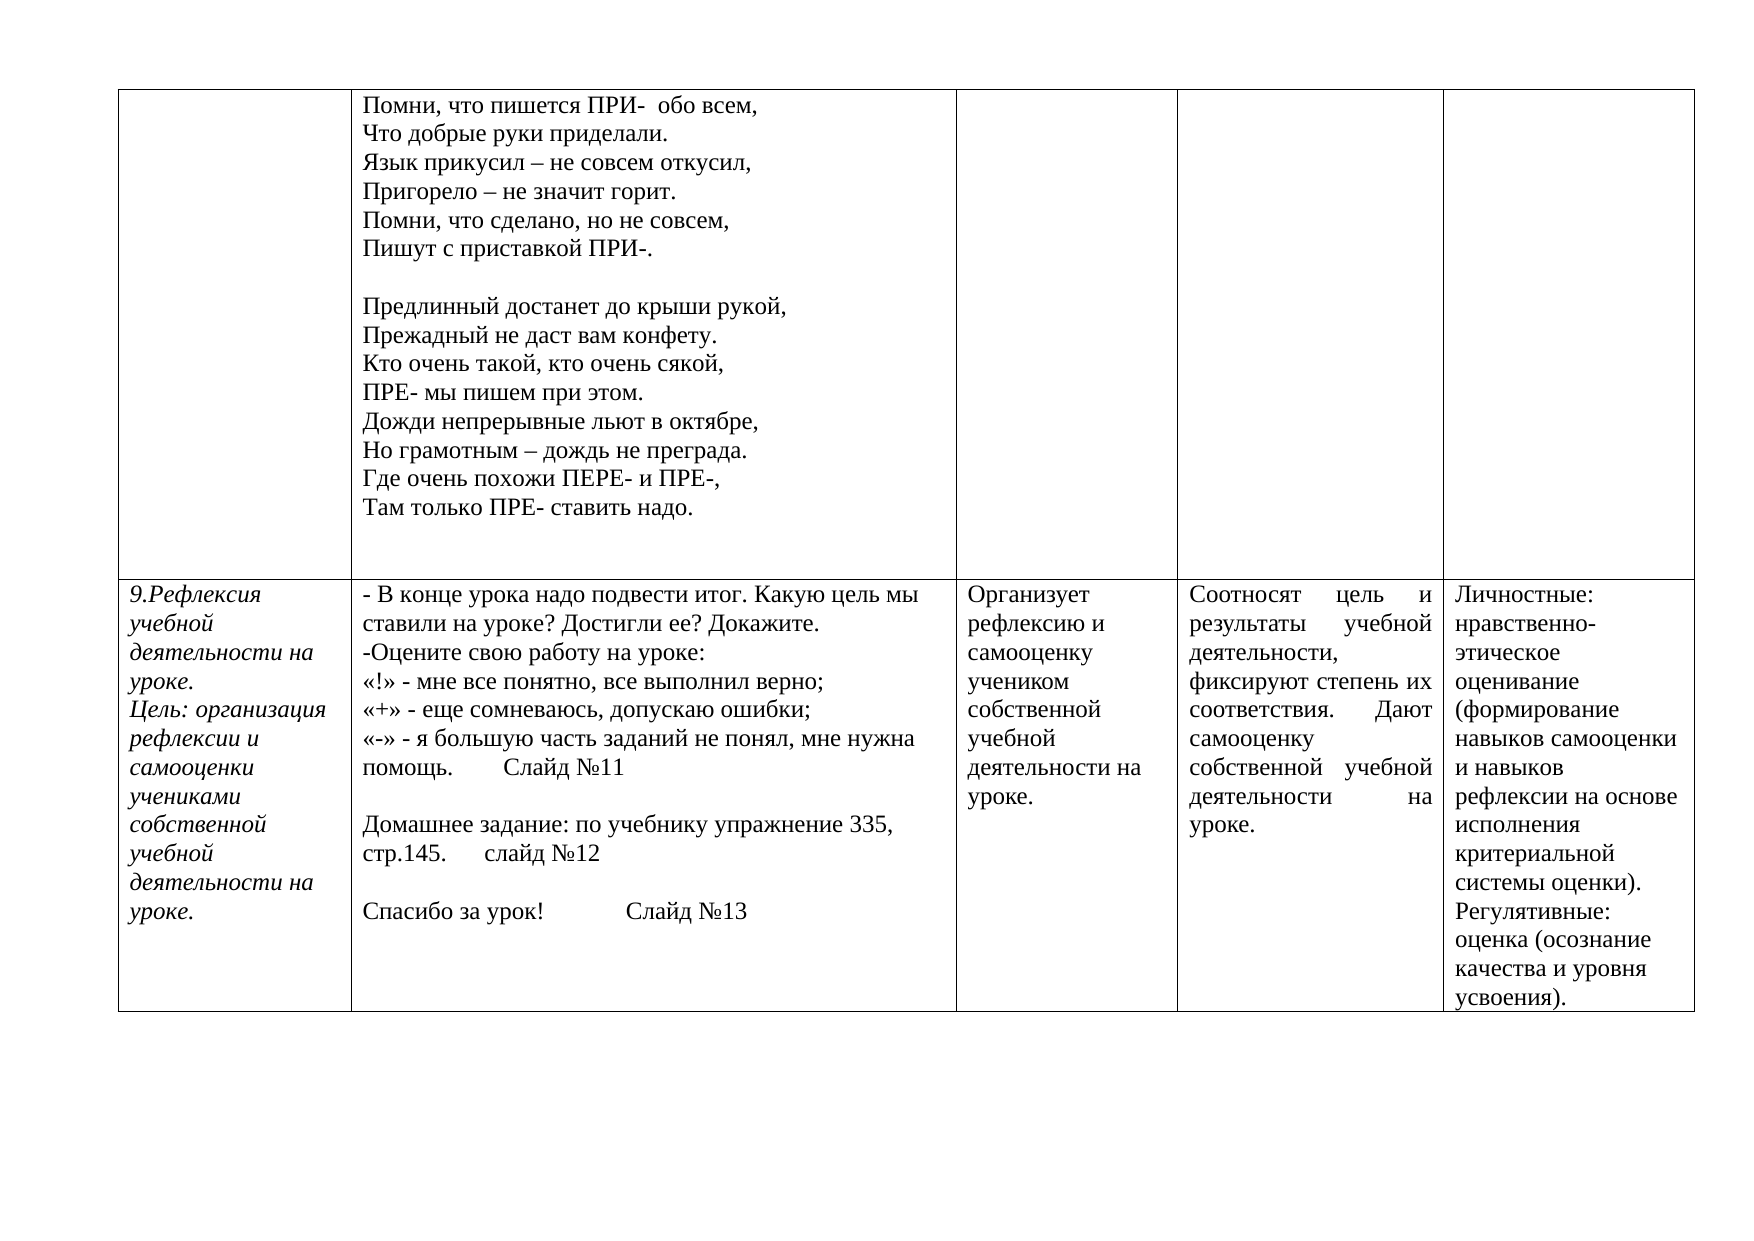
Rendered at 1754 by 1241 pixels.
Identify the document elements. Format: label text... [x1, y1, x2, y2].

table_cell - В конце урока надо подвести итог. Какую цель мы ставили на уроке? Достигли ее? Докажите. -Оцените свою работу на уроке: «!» - мне все понятно, все выполнил верно; «+» - еще сомневаюсь, допускаю ошибки; «-» - я большую часть заданий не понял, мне нужна помощь. Слайд №11 Домашнее задание: по учебнику упражнение 335, стр.145. слайд №12 Спасибо за урок! Слайд №13 [352, 580, 956, 1011]
table_cell 9.Рефлексия учебной деятельности на уроке. Цель: организация рефлексии и самооценки учениками собственной учебной деятельности на уроке. [119, 580, 351, 1011]
table_cell Личностные: нравственно-этическое оценивание (формирование навыков самооценки и навыков рефлексии на основе исполнения критериальной системы оценки). Регулятивные: оценка (осознание качества и уровня усвоения). [1444, 580, 1694, 1011]
table_cell Организует рефлексию и самооценку учеником собственной учебной деятельности на уроке. [957, 580, 1177, 1011]
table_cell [957, 90, 1177, 578]
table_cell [119, 90, 351, 578]
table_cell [352, 90, 956, 578]
table_cell Соотносят цель и результаты учебной деятельности, фиксируют степень их соответствия. Дают самооценку собственной учебной деятельности на уроке. [1178, 580, 1443, 1011]
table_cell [1178, 90, 1443, 578]
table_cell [1444, 90, 1694, 578]
